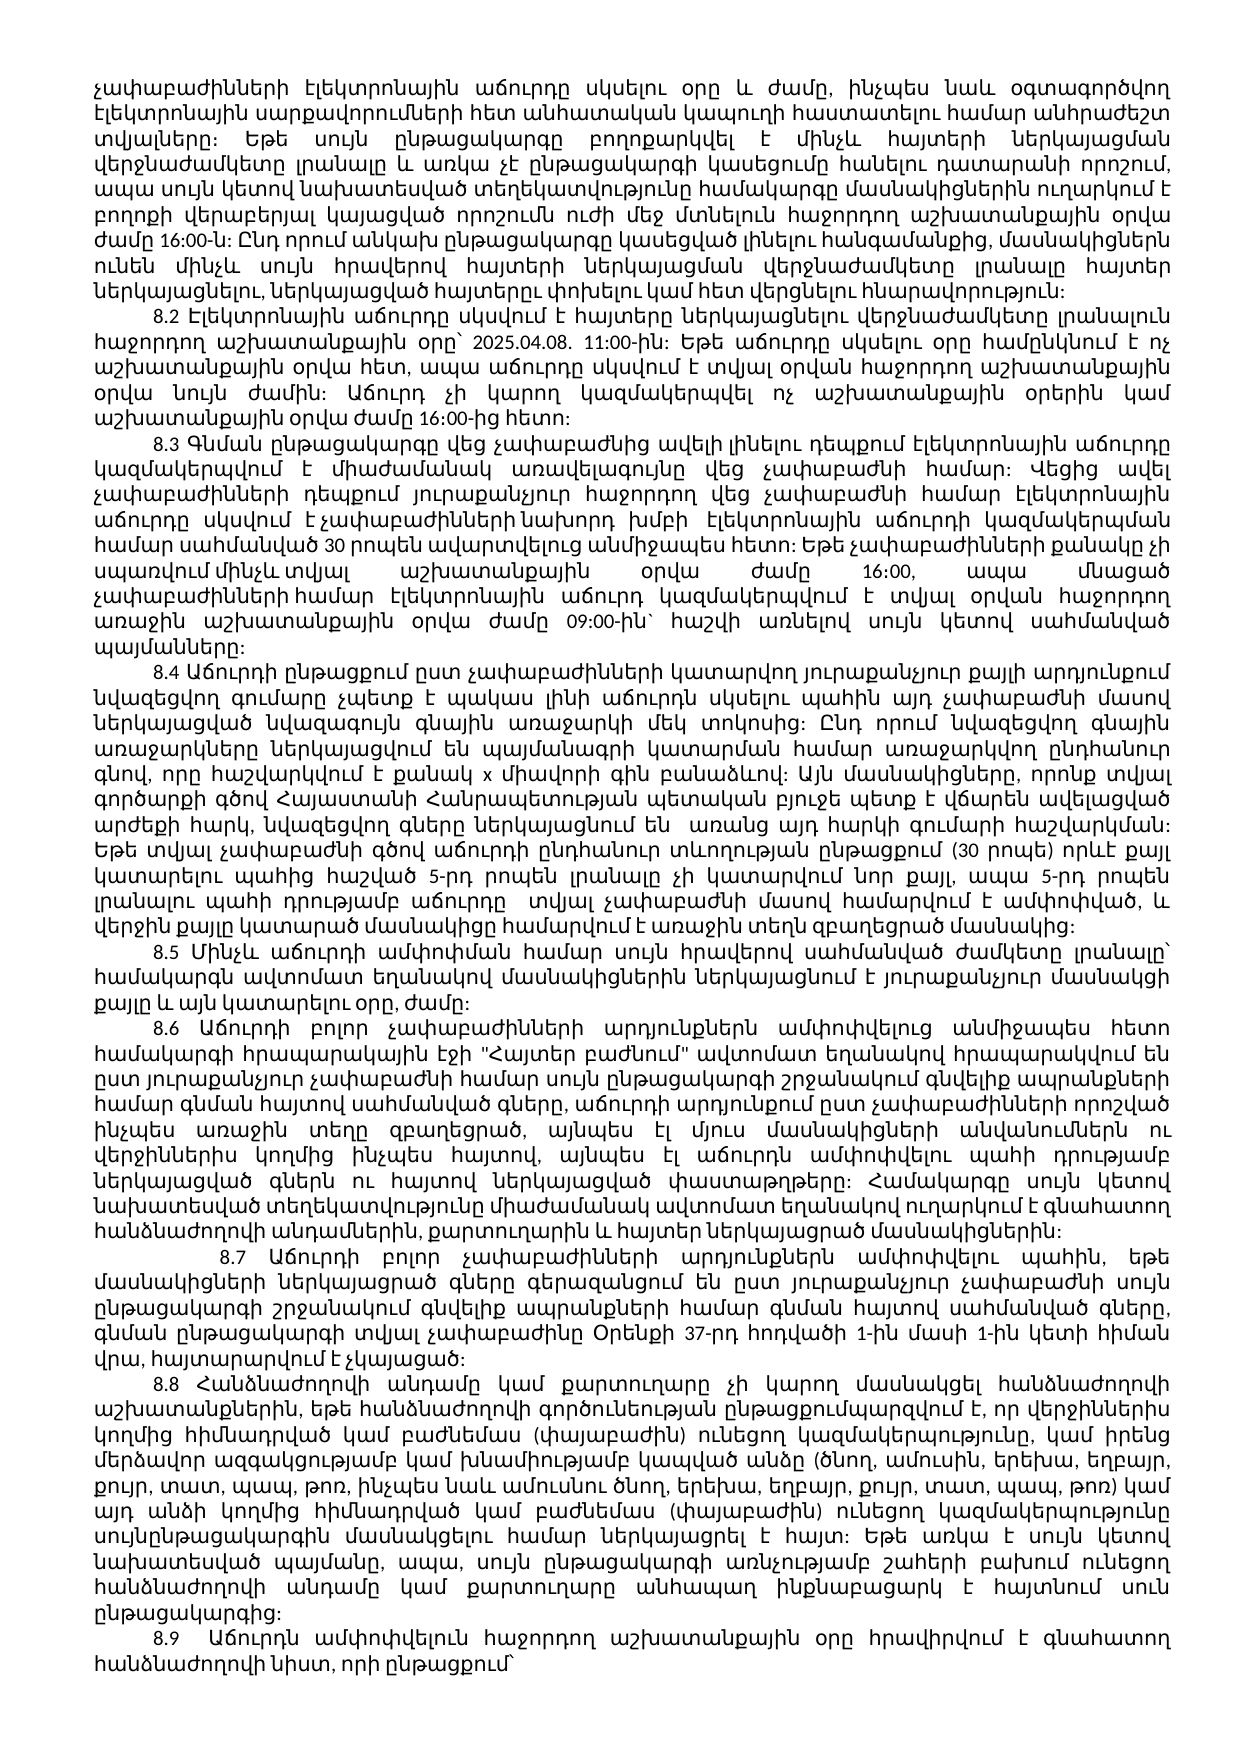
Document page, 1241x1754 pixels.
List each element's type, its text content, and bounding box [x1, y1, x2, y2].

text 8.3 Գնման ընթացակարգը վեց չափաբաժնից ավելի լինելու դեպքում էլեկտրոնային աճուրդը կազմակերպվում է միաժամանակ առավելագույնը վեց չափաբաժնի համար: Վեցից ավել չափաբաժինների դեպքում յուրաքանչյուր հաջորդող վեց չափաբաժնի համար էլեկտրոնային աճուրդը սկսվում է չափաբաժինների նախորդ խմբի էլեկտրոնային աճուրդի կազմակերպման համար սահմանված 30 րոպեն ավարտվելուց անմիջապես հետո: Եթե չափաբաժինների քանակը չի սպառվում մինչև տվյալ աշխատանքային օրվա ժամը 16։00, ապա մնացած չափաբաժինների համար էլեկտրոնային աճուրդ կազմակերպվում է տվյալ օրվան հաջորդող առաջին աշխատանքային օրվա ժամը 09:00-ին` հաշվի առնելով սույն կետով սահմանված պայմանները: [94, 431, 1171, 659]
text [94, 75, 1171, 304]
text 8.7 Աճուրդի բոլոր չափաբաժինների արդյունքներն ամփոփվելու պահին, եթե մասնակիցների ներկայացրած գները գերազանցում են ըստ յուրաքանչյուր չափաբաժնի սույն ընթացակարգի շրջանակում գնվելիք ապրանքների համար գնման հայտով սահմանված գները, գնման ընթացակարգի տվյալ չափաբաժինը Օրենքի 37-րդ հոդվածի 1-ին մասի 1-ին կետի հիման վրա, հայտարարվում է չկայացած: [94, 1244, 1171, 1371]
text 8.9 Աճուրդն ամփոփվելուն հաջորդող աշխատանքային օրը հրավիրվում է գնահատող հանձնաժողովի նիստ, որի ընթացքում՝ [94, 1625, 1171, 1676]
text 8.8 Հանձնաժողովի անդամը կամ քարտուղարը չի կարող մասնակցել հանձնաժողովի աշխատանքներին, եթե հանձնաժողովի գործունեության ընթացքումպարզվում է, որ վերջիններիս կողմից հիմնադրված կամ բաժնեմաս (փայաբաժին) ունեցող կազմակերպությունը, կամ իրենց մերձավոր ազգակցությամբ կամ խնամիությամբ կապված անձը (ծնող, ամուսին, երեխա, եղբայր, քույր, տատ, պապ, թոռ, ինչպես նաև ամուսնու ծնող, երեխա, եղբայր, քույր, տատ, պապ, թոռ) կամ այդ անձի կողմից հիմնադրված կամ բաժնեմաս (փայաբաժին) ունեցող կազմակերպությունը սույնընթացակարգին մասնակցելու համար ներկայացրել է հայտ: Եթե առկա է սույն կետով նախատեսված պայմանը, ապա, սույն ընթացակարգի առնչությամբ շահերի բախում ունեցող հանձնաժողովի անդամը կամ քարտուղարը անհապաղ ինքնաբացարկ է հայտնում սուն ընթացակարգից: [94, 1371, 1171, 1625]
text 8.2 Էլեկտրոնային աճուրդը սկսվում է հայտերը ներկայացնելու վերջնաժամկետը լրանալուն հաջորդող աշխատանքային օրը՝ 2025.04.08. 11:00 -ին: Եթե աճուրդը սկսելու օրը համընկնում է ոչ աշխատանքային օրվա հետ, ապա աճուրդը սկսվում է տվյալ օրվան հաջորդող աշխատանքային օրվա նույն ժամին: Աճուրդ չի կարող կազմակերպվել ոչ աշխատանքային օրերին կամ աշխատանքային օրվա ժամը 16։00-ից հետո: [94, 304, 1171, 431]
text 8.6 Աճուրդի բոլոր չափաբաժինների արդյունքներն ամփոփվելուց անմիջապես հետո համակարգի հրապարակային էջի "Հայտեր բաժնում" ավտոմատ եղանակով հրապարակվում են ըստ յուրաքանչյուր չափաբաժնի համար սույն ընթացակարգի շրջանակում գնվելիք ապրանքների համար գնման հայտով սահմանված գները, աճուրդի արդյունքում ըստ չափաբաժինների որոշված ինչպես առաջին տեղը զբաղեցրած, այնպես էլ մյուս մասնակիցների անվանումներն ու վերջիններիս կողմից ինչպես հայտով, այնպես էլ աճուրդն ամփոփվելու պահի դրությամբ ներկայացված գներն ու հայտով ներկայացված փաստաթղթերը: Համակարգը սույն կետով նախատեսված տեղեկատվությունը միաժամանակ ավտոմատ եղանակով ուղարկում է գնահատող հանձնաժողովի անդամներին, քարտուղարին և հայտեր ներկայացրած մասնակիցներին: [94, 1015, 1171, 1244]
text 8.5 Մինչև աճուրդի ամփոփման համար սույն հրավերով սահմանված ժամկետը լրանալը՝ համակարգն ավտոմատ եղանակով մասնակիցներին ներկայացնում է յուրաքանչյուր մասնակցի քայլը և այն կատարելու օրը, ժամը: [94, 939, 1171, 1015]
text 8.4 Աճուրդի ընթացքում ըստ չափաբաժինների կատարվող յուրաքանչյուր քայլի արդյունքում նվազեցվող գումարը չպետք է պակաս լինի աճուրդն սկսելու պահին այդ չափաբաժնի մասով ներկայացված նվազագույն գնային առաջարկի մեկ տոկոսից: Ընդ որում նվազեցվող գնային առաջարկները ներկայացվում են պայմանագրի կատարման համար առաջարկվող ընդհանուր գնով, որը հաշվարկվում է քանակ x միավորի գին բանաձևով: Այն մասնակիցները, որոնք տվյալ գործարքի գծով Հայաստանի Հանրապետության պետական բյուջե պետք է վճարեն ավելացված արժեքի հարկ, նվազեցվող գները ներկայացնում են առանց այդ հարկի գումարի հաշվարկման: Եթե տվյալ չափաբաժնի գծով աճուրդի ընդհանուր տևողության ընթացքում (30 րոպե) որևէ քայլ կատարելու պահից հաշված 5-րդ րոպեն լրանալը չի կատարվում նոր քայլ, ապա 5-րդ րոպեն լրանալու պահի դրությամբ աճուրդը տվյալ չափաբաժնի մասով համարվում է ամփոփված, և վերջին քայլը կատարած մասնակիցը համարվում է առաջին տեղն զբաղեցրած մասնակից: [94, 659, 1171, 939]
